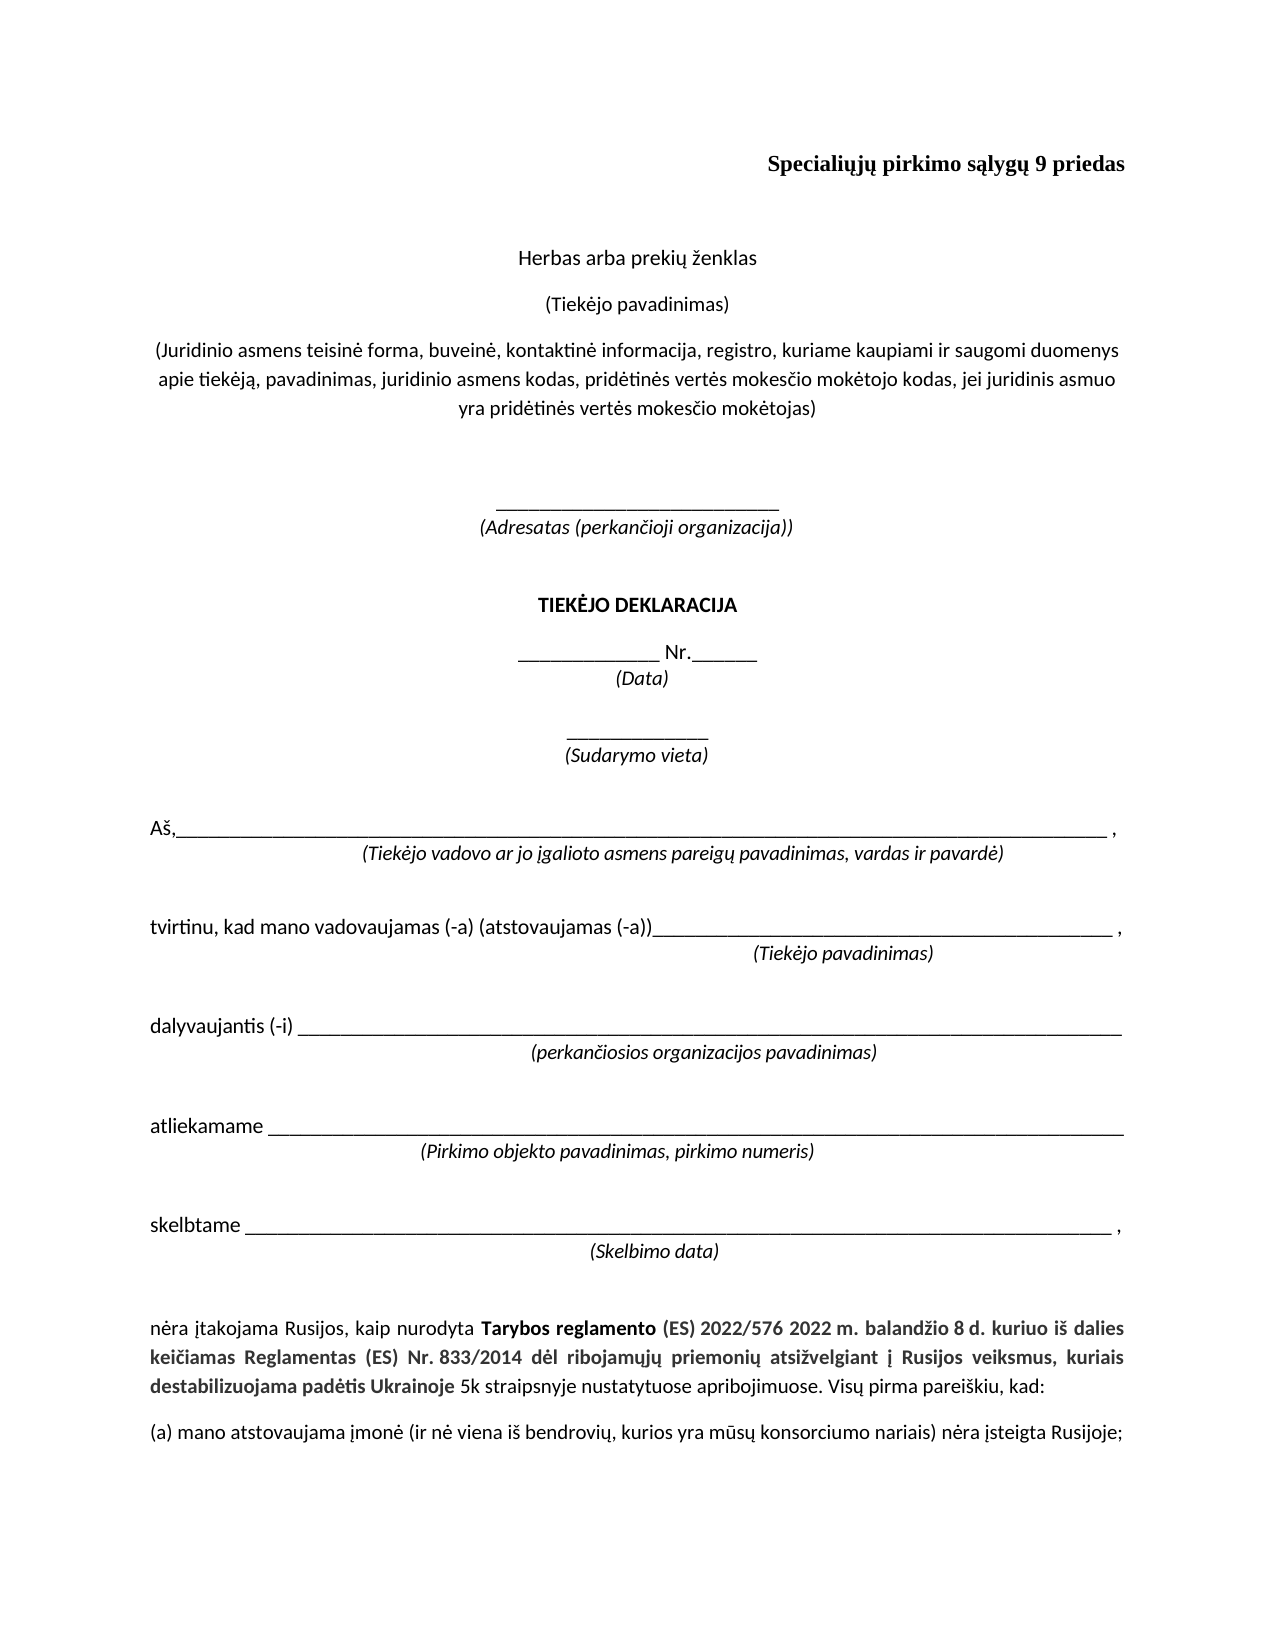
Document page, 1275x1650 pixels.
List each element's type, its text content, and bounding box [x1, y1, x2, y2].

text nėra įtakojama Rusijos, kaip nurodyta Tarybos reglamento (ES) 2022/576 2022 m. balandžio 8 d. kuriuo iš dalies keičiamas Reglamentas (ES) Nr. 833/2014 dėl ribojamųjų priemonių atsižvelgiant į Rusijos veiksmus, kuriais destabilizuojama padėtis Ukrainoje 5k straipsnyje nustatytuose apribojimuose. Visų pirma pareiškiu, kad: [150, 1315, 1125, 1399]
text Herbas arba prekių ženklas [150, 244, 1125, 271]
text _____________ Nr.______ [150, 638, 1125, 665]
text (Tiekėjo pavadinimas) [150, 940, 1125, 965]
text Aš,_______________________________________________________________________________________ , [150, 814, 1125, 840]
text (Juridinio asmens teisinė forma, buveinė, kontaktinė informacija, registro, kuriame kaupiami ir saugomi duomenys apie tiekėją, pavadinimas, juridinio asmens kodas, pridėtinės vertės mokesčio mokėtojo kodas, jei juridinis asmuo yra pridėtinės vertės mokesčio mokėtojas) [150, 337, 1125, 421]
text __________________________ [150, 487, 1125, 514]
text (Tiekėjo pavadinimas) [150, 291, 1125, 317]
text atliekamame ________________________________________________________________________________ [150, 1112, 1125, 1138]
text (Sudarymo vieta) [150, 742, 1125, 768]
text (a) mano atstovaujama įmonė (ir nė viena iš bendrovių, kurios yra mūsų konsorciumo nariais) nėra įsteigta Rusijoje; [150, 1419, 1125, 1444]
text (Tiekėjo vadovo ar jo įgalioto asmens pareigų pavadinimas, vardas ir pavardė) [150, 840, 1125, 866]
text dalyvaujantis (-i) _____________________________________________________________________________ [150, 1012, 1125, 1039]
text Specialiųjų pirkimo sąlygų 9 priedas [150, 150, 1125, 176]
text (Adresatas (perkančioji organizacija)) [150, 514, 1125, 539]
text skelbtame _________________________________________________________________________________ , [150, 1211, 1125, 1238]
text TIEKĖJO DEKLARACIJA [150, 591, 1125, 618]
text _____________ [150, 716, 1125, 742]
text (Pirkimo objekto pavadinimas, pirkimo numeris) [285, 1138, 1125, 1164]
text (Data) [150, 665, 1125, 690]
text (perkančiosios organizacijos pavadinimas) [150, 1039, 1125, 1064]
text (Skelbimo data) [150, 1238, 1125, 1263]
text tvirtinu, kad mano vadovaujamas (-a) (atstovaujamas (-a))___________________________________________ , [150, 913, 1125, 940]
